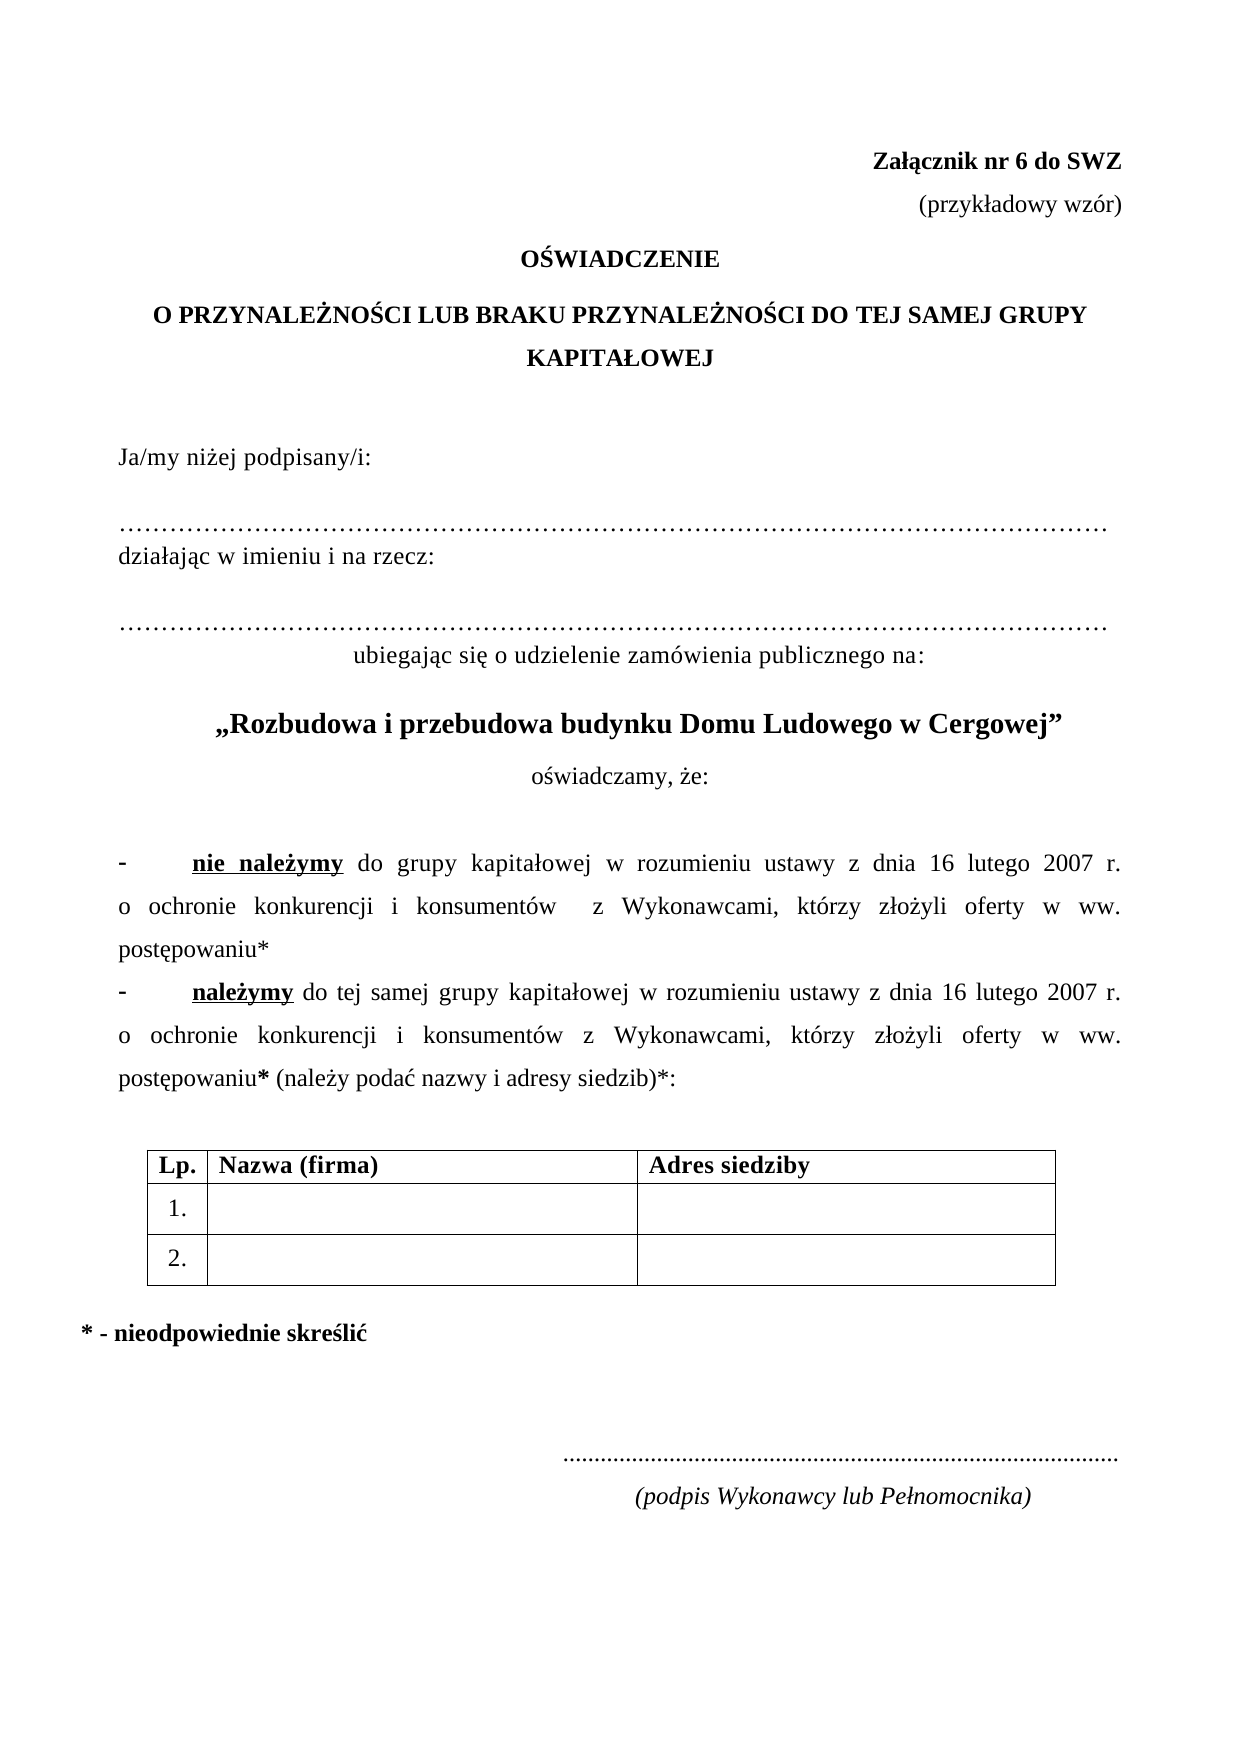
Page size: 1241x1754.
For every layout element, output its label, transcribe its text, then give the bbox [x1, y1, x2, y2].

table_header Nazwa (firma) [208, 1151, 637, 1183]
text (przykładowy wzór) [118, 189, 1122, 218]
table_cell 1. [148, 1184, 207, 1234]
list należymy do tej samej grupy kapitałowej w rozumieniu ustawy z dnia 16 lutego 2007 r. o ochronie konkurencji i konsumentów z Wykonawcami, którzy złożyli oferty w ww. postępowaniu* (należy podać nazwy i adresy siedzib)*: [118, 977, 1122, 1092]
text * - nieodpowiednie skreślić [81, 1318, 1122, 1347]
table_cell [638, 1235, 1055, 1284]
table_header Lp. [148, 1151, 207, 1183]
text ……………………………………………………………………………………………………… [118, 508, 1122, 537]
list „Rozbudowa i przebudowa budynku Domu Ludowego w Cergowej” [156, 673, 1122, 740]
text Załącznik nr 6 do SWZ [118, 146, 1122, 174]
text Ja/my niżej podpisany/i: [118, 442, 1122, 471]
table_cell [208, 1235, 637, 1284]
table_cell [638, 1184, 1055, 1234]
list nie należymy do grupy kapitałowej w rozumieniu ustawy z dnia 16 lutego 2007 r. o ochronie konkurencji i konsumentów z Wykonawcami, którzy złożyli oferty w ww. postępowaniu* [118, 848, 1122, 963]
text ……………………………………………………………………………………………………… [118, 607, 1122, 636]
text oświadczamy, że: [118, 761, 1122, 790]
table_cell [208, 1184, 637, 1234]
text (podpis Wykonawcy lub Pełnomocnika) [635, 1481, 1122, 1510]
table_cell 2. [148, 1235, 207, 1284]
list ubiegając się o udzielenie zamówienia publicznego na: [156, 640, 1122, 669]
text OŚWIADCZENIE [118, 244, 1122, 273]
text ......................................................................................... [487, 1438, 1122, 1467]
text O PRZYNALEŻNOŚCI LUB BRAKU PRZYNALEŻNOŚCI DO TEJ SAMEJ GRUPY KAPITAŁOWEJ [118, 300, 1122, 372]
table_header Adres siedziby [638, 1151, 1055, 1183]
text działając w imieniu i na rzecz: [118, 541, 1122, 570]
